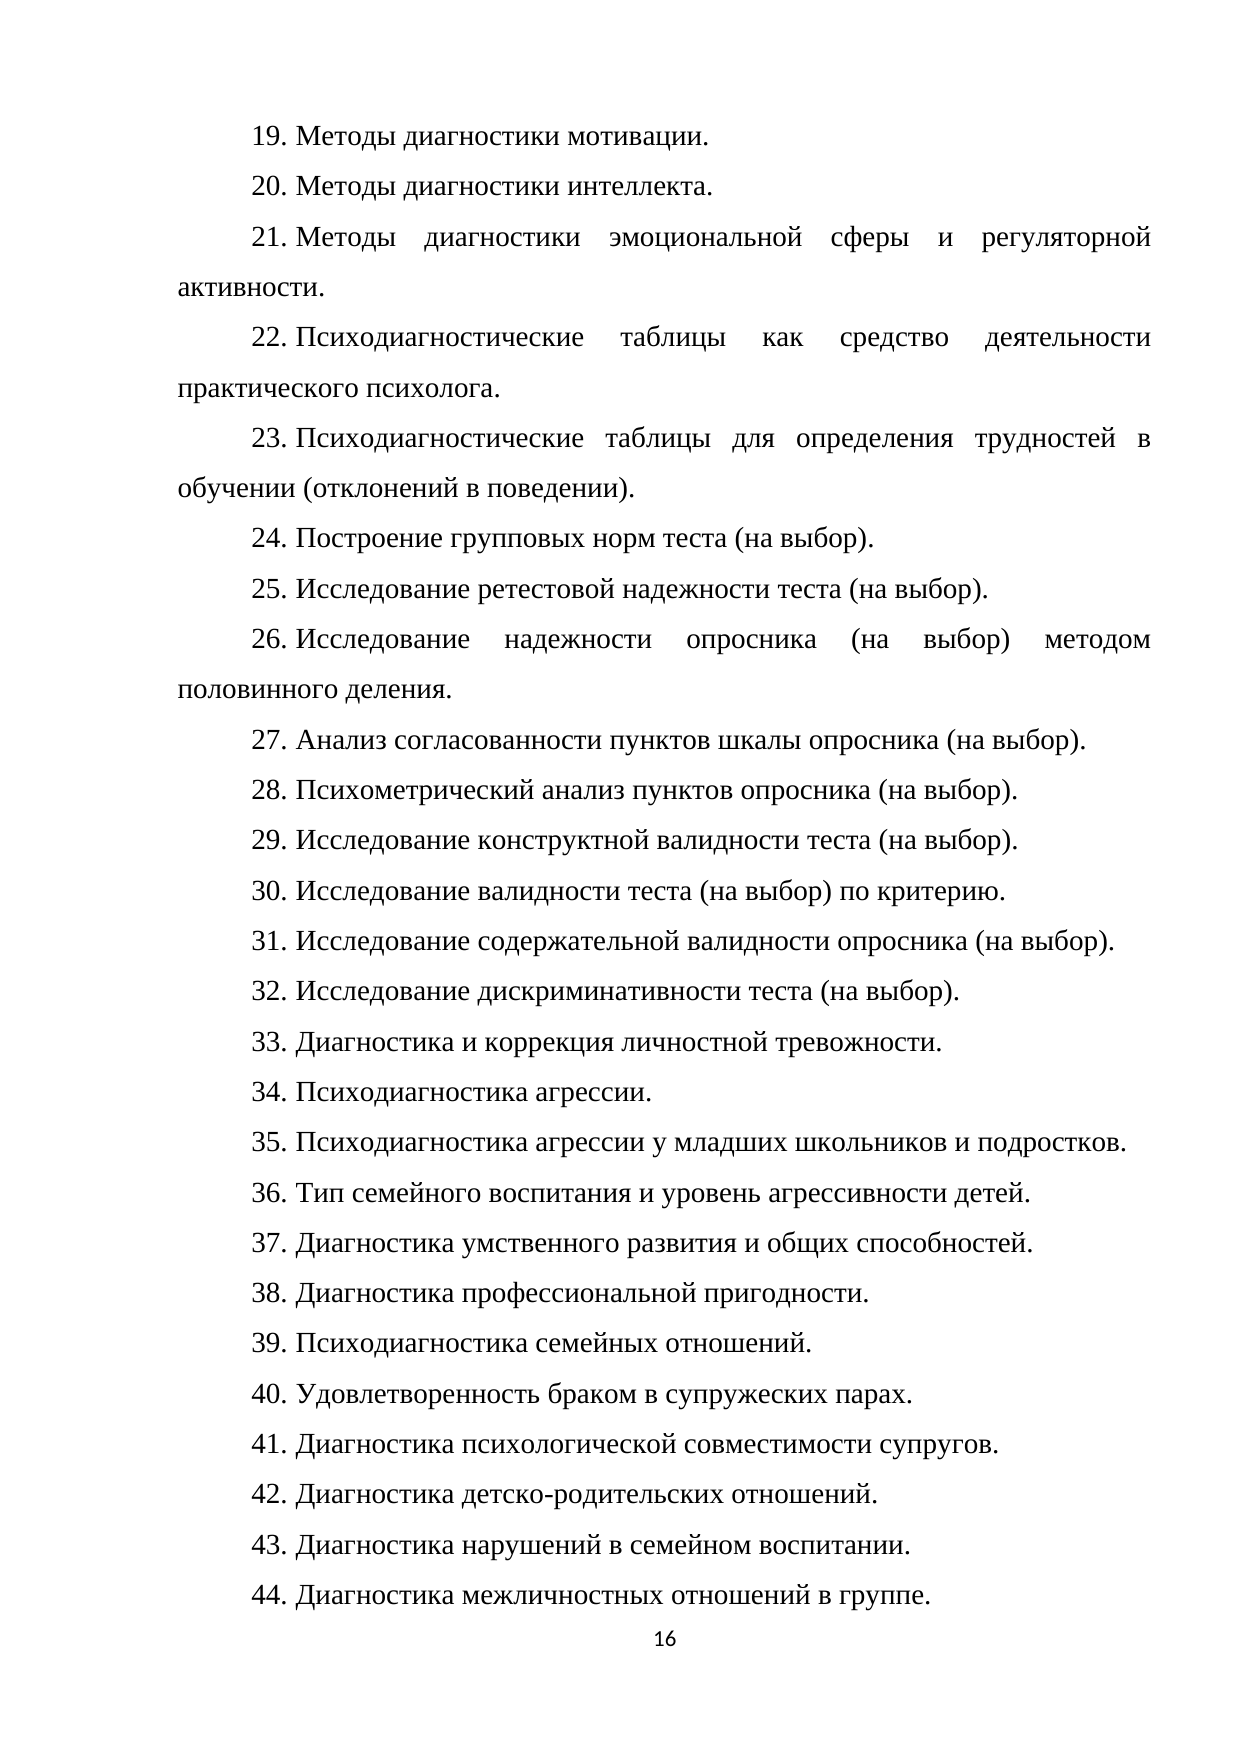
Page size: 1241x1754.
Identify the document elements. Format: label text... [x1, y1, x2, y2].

list Психометрический анализ пунктов опросника (на выбор). [177, 772, 1152, 806]
list Методы диагностики мотивации. [177, 118, 1152, 152]
list Исследование надежности опросника (на выбор) методом половинного деления. [177, 621, 1152, 705]
list Тип семейного воспитания и уровень агрессивности детей. [177, 1175, 1152, 1208]
list Диагностика психологической совместимости супругов. [177, 1426, 1152, 1460]
list Удовлетворенность браком в супружеских парах. [177, 1376, 1152, 1409]
list Диагностика умственного развития и общих способностей. [177, 1225, 1152, 1258]
list Психодиагностика семейных отношений. [177, 1326, 1152, 1359]
list Исследование содержательной валидности опросника (на выбор). [177, 923, 1152, 957]
list Диагностика межличностных отношений в группе. [177, 1577, 1152, 1611]
list Исследование ретестовой надежности теста (на выбор). [177, 571, 1152, 604]
list Исследование конструктной валидности теста (на выбор). [177, 822, 1152, 856]
list Построение групповых норм теста (на выбор). [177, 521, 1152, 554]
list Диагностика нарушений в семейном воспитании. [177, 1527, 1152, 1560]
list Диагностика и коррекция личностной тревожности. [177, 1024, 1152, 1057]
list Исследование дискриминативности теста (на выбор). [177, 973, 1152, 1007]
list Методы диагностики эмоциональной сферы и регуляторной активности. [177, 219, 1152, 303]
list Психодиагностические таблицы как средство деятельности практического психолога. [177, 319, 1152, 403]
list Диагностика профессиональной пригодности. [177, 1275, 1152, 1309]
list Диагностика детско-родительских отношений. [177, 1477, 1152, 1510]
list Методы диагностики интеллекта. [177, 168, 1152, 202]
list Исследование валидности теста (на выбор) по критерию. [177, 873, 1152, 906]
list Психодиагностические таблицы для определения трудностей в обучении (отклонений в поведении). [177, 420, 1152, 504]
list Анализ согласованности пунктов шкалы опросника (на выбор). [177, 722, 1152, 755]
list Психодиагностика агрессии. [177, 1074, 1152, 1108]
list Психодиагностика агрессии у младших школьников и подростков. [177, 1124, 1152, 1158]
